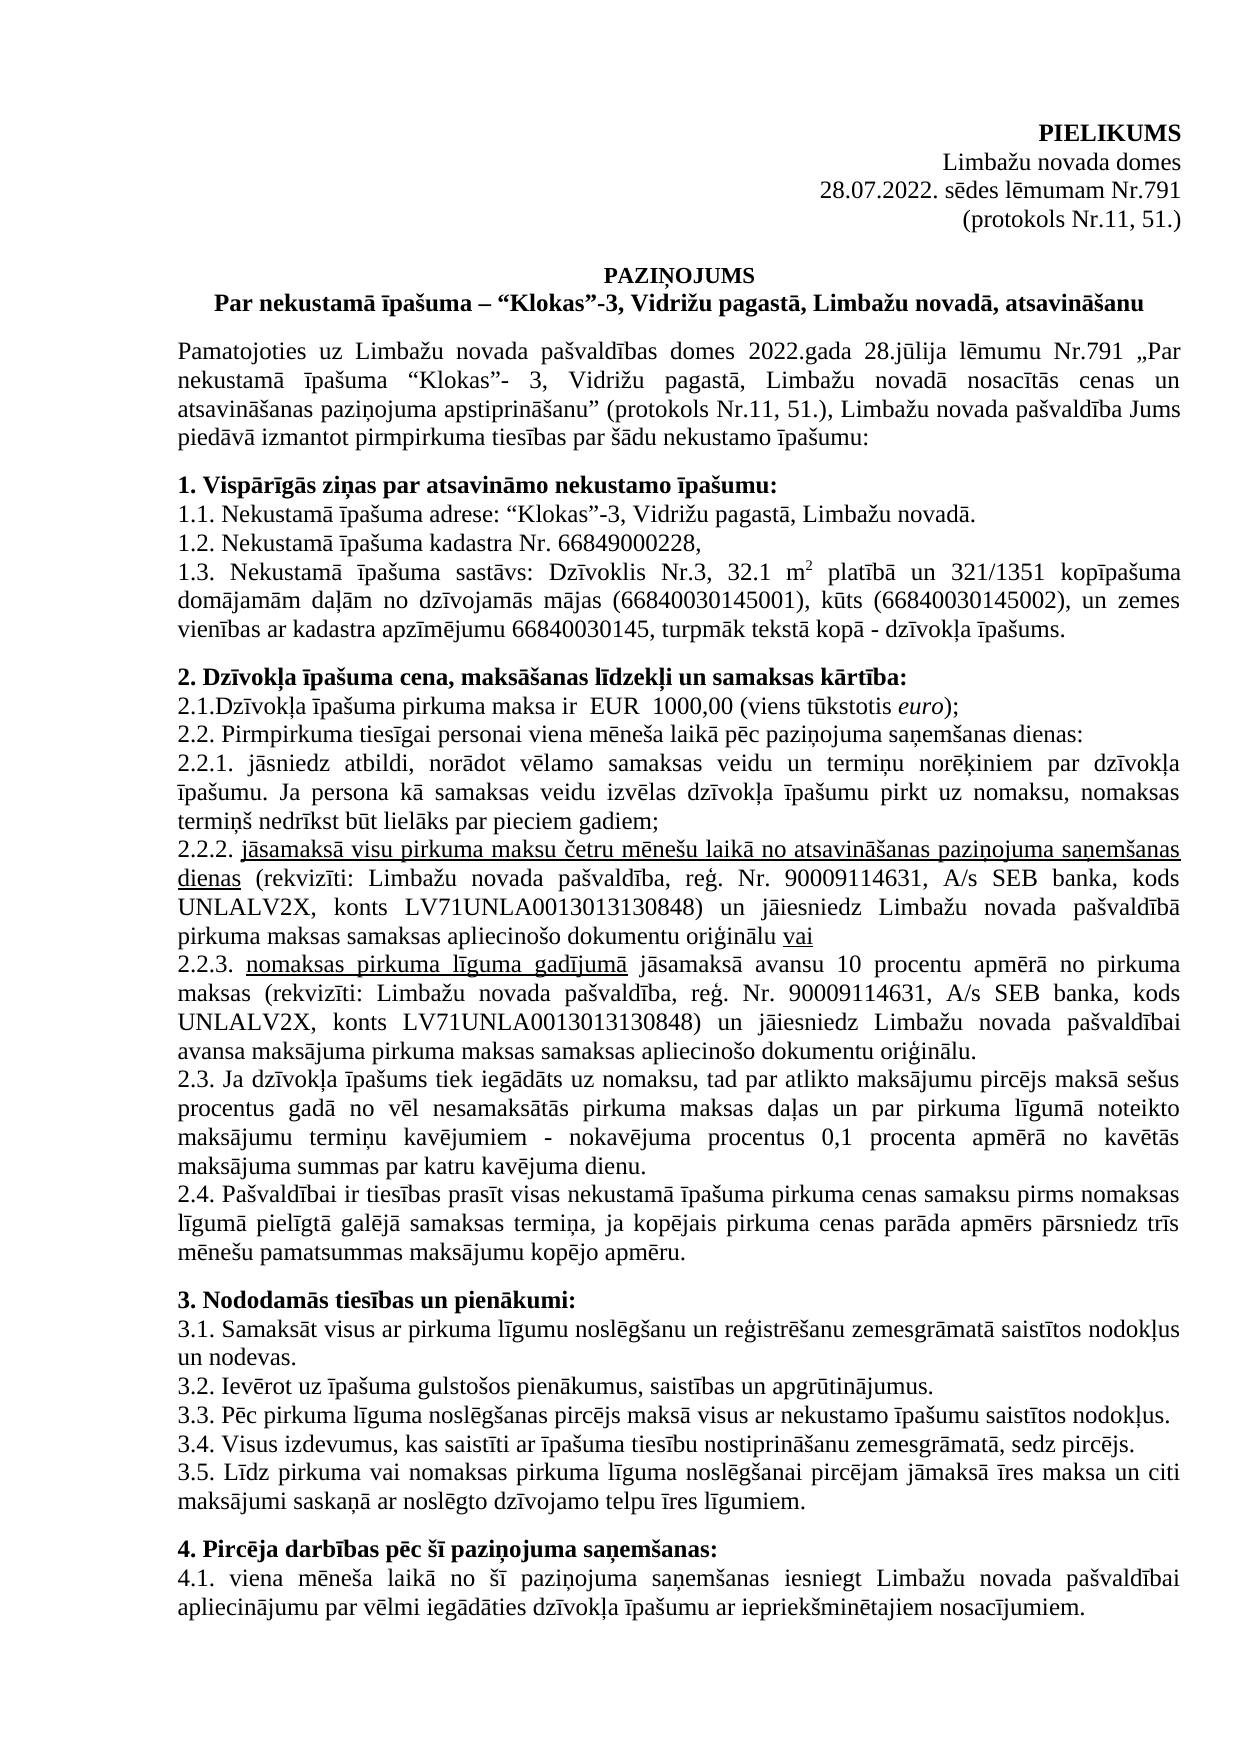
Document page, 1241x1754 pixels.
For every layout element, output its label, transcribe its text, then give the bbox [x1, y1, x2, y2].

text 3.1. Samaksāt visus ar pirkuma līgumu noslēgšanu un reģistrēšanu zemesgrāmatā saistītos nodokļus un nodevas. [177, 1314, 1181, 1371]
text (protokols Nr.11, 51.) [177, 204, 1181, 233]
text PAZIŅOJUMS [177, 262, 1181, 288]
text 3.3. Pēc pirkuma līguma noslēgšanas pircējs maksā visus ar nekustamo īpašumu saistītos nodokļus. [177, 1400, 1181, 1429]
text 2.4. Pašvaldībai ir tiesības prasīt visas nekustamā īpašuma pirkuma cenas samaksu pirms nomaksas līgumā pielīgtā galējā samaksas termiņa, ja kopējais pirkuma cenas parāda apmērs pārsniedz trīs mēnešu pamatsummas maksājumu kopējo apmēru. [177, 1179, 1181, 1266]
text 4.1. viena mēneša laikā no šī paziņojuma saņemšanas iesniegt Limbažu novada pašvaldībai apliecinājumu par vēlmi iegādāties dzīvokļa īpašumu ar iepriekšminētajiem nosacījumiem. [177, 1563, 1181, 1620]
text 2.2.1. jāsniedz atbildi, norādot vēlamo samaksas veidu un termiņu norēķiniem par dzīvokļa īpašumu. Ja persona kā samaksas veidu izvēlas dzīvokļa īpašumu pirkt uz nomaksu, nomaksas termiņš nedrīkst būt lielāks par pieciem gadiem; [177, 748, 1181, 834]
text 2.2. Pirmpirkuma tiesīgai personai viena mēneša laikā pēc paziņojuma saņemšanas dienas: [177, 719, 1181, 748]
text 2. Dzīvokļa īpašuma cena, maksāšanas līdzekļi un samaksas kārtība: [177, 662, 1181, 691]
text 1. Vispārīgās ziņas par atsavināmo nekustamo īpašumu: [177, 470, 1181, 499]
text 3.5. Līdz pirkuma vai nomaksas pirkuma līguma noslēgšanai pircējam jāmaksā īres maksa un citi maksājumi saskaņā ar noslēgto dzīvojamo telpu īres līgumiem. [177, 1457, 1181, 1515]
text 28.07.2022. sēdes lēmumam Nr.791 [177, 176, 1181, 204]
text 2.2.3. nomaksas pirkuma līguma gadījumā jāsamaksā avansu 10 procentu apmērā no pirkuma maksas (rekvizīti: Limbažu novada pašvaldība, reģ. Nr. 90009114631, A/s SEB banka, kods UNLALV2X, konts LV71UNLA0013013130848) un jāiesniedz Limbažu novada pašvaldībai avansa maksājuma pirkuma maksas samaksas apliecinošo dokumentu oriģinālu. [177, 949, 1181, 1064]
text 1.2. Nekustamā īpašuma kadastra Nr. 66849000228, [177, 528, 1181, 557]
text 2.2.2. jāsamaksā visu pirkuma maksu četru mēnešu laikā no atsavināšanas paziņojuma saņemšanas dienas (rekvizīti: Limbažu novada pašvaldība, reģ. Nr. 90009114631, A/s SEB banka, kods UNLALV2X, konts LV71UNLA0013013130848) un jāiesniedz Limbažu novada pašvaldībā pirkuma maksas samaksas apliecinošo dokumentu oriģinālu vai [177, 834, 1181, 949]
text 2.1.Dzīvokļa īpašuma pirkuma maksa ir 1000,00 (viens tūkstotis euro); [177, 691, 1181, 719]
text 4. Pircēja darbības pēc šī paziņojuma saņemšanas: [177, 1534, 1181, 1563]
text 3.2. Ievērot uz īpašuma gulstošos pienākumus, saistības un apgrūtinājumus. [177, 1371, 1181, 1400]
text 1.1. Nekustamā īpašuma adrese: “Klokas”-3, Vidrižu pagastā, Limbažu novadā. [177, 499, 1181, 528]
text 3. Nododamās tiesības un pienākumi: [177, 1285, 1181, 1314]
text Par nekustamā īpašuma – “Klokas”-3, Vidrižu pagastā, Limbažu novadā, atsavināšanu [177, 288, 1181, 317]
text 2.3. Ja dzīvokļa īpašums tiek iegādāts uz nomaksu, tad par atlikto maksājumu pircējs maksā sešus procentus gadā no vēl nesamaksātās pirkuma maksas daļas un par pirkuma līgumā noteikto maksājumu termiņu kavējumiem - nokavējuma procentus 0,1 procenta apmērā no kavētās maksājuma summas par katru kavējuma dienu. [177, 1064, 1181, 1179]
text Limbažu novada domes [177, 147, 1181, 176]
text PIELIKUMS [177, 118, 1181, 147]
text 3.4. Visus izdevumus, kas saistīti ar īpašuma tiesību nostiprināšanu zemesgrāmatā, sedz pircējs. [177, 1429, 1181, 1457]
text 1.3. Nekustamā īpašuma sastāvs: Dzīvoklis Nr.3, 32.1 m2 platībā un 321/1351 kopīpašuma domājamām daļām no dzīvojamās mājas (66840030145001), kūts (66840030145002), un zemes vienības ar kadastra apzīmējumu 66840030145, turpmāk tekstā kopā - dzīvokļa īpašums. [177, 557, 1181, 643]
text Pamatojoties uz Limbažu novada pašvaldības domes 2022.gada 28.jūlija lēmumu Nr.791 „Par nekustamā īpašuma “Klokas”- 3, Vidrižu pagastā, Limbažu novadā nosacītās cenas un atsavināšanas paziņojuma apstiprināšanu” (protokols Nr.11, 51.), Limbažu novada pašvaldība Jums piedāvā izmantot pirmpirkuma tiesības par šādu nekustamo īpašumu: [177, 336, 1181, 451]
